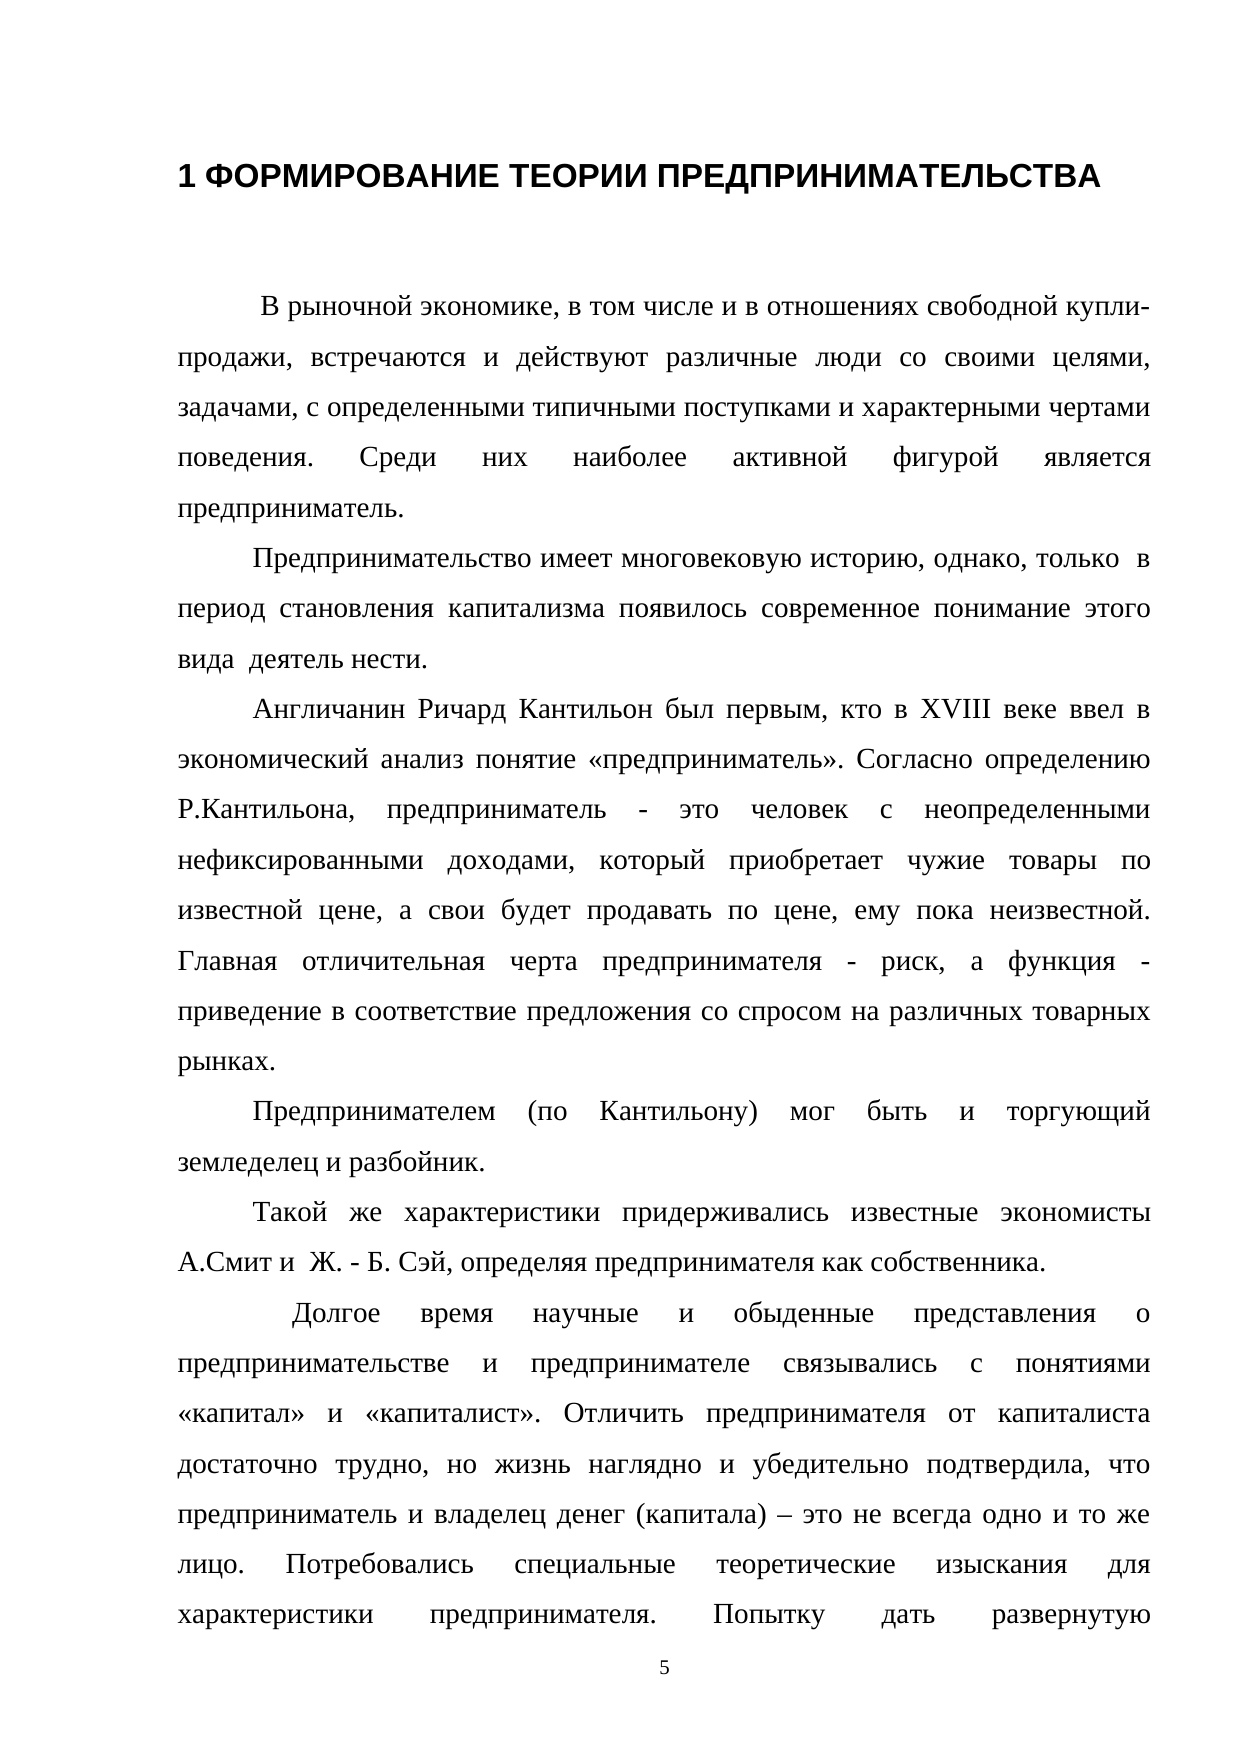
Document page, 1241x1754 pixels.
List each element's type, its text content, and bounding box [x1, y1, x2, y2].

text Предпринимательство имеет многовековую историю, однако, только в период становления капитализма появилось современное понимание этого вида деятель нести. [177, 540, 1152, 674]
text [177, 1295, 1152, 1630]
text В рыночной экономике, в том числе и в отношениях свободной купли-продажи, встречаются и действуют различные люди со своими целями, задачами, с определенными типичными поступками и характерными чертами поведения. Среди них наиболее активной фигурой является предприниматель. [177, 288, 1152, 523]
text Такой же характеристики придерживались известные экономисты А.Смит и Ж. - Б. Сэй, определяя предпринимателя как собственника. [177, 1194, 1152, 1278]
text Англичанин Ричард Кантильон был первым, кто в XVIII веке ввел в экономический анализ понятие «предприниматель». Согласно определению Р.Кантильона, предприниматель - это человек с неопределенными нефиксированными доходами, который приобретает чужие товары по известной цене, а свои будет продавать по цене, ему пока неизвестной. Главная отличительная черта предпринимателя - риск, а функция - приведение в соответствие предложения со спросом на различных товарных рынках. [177, 691, 1152, 1077]
text Предпринимателем (по Кантильону) мог быть и торгующий земледелец и разбойник. [177, 1093, 1152, 1177]
subtitle 1 Формирование теории предпринимательства [177, 156, 1152, 194]
